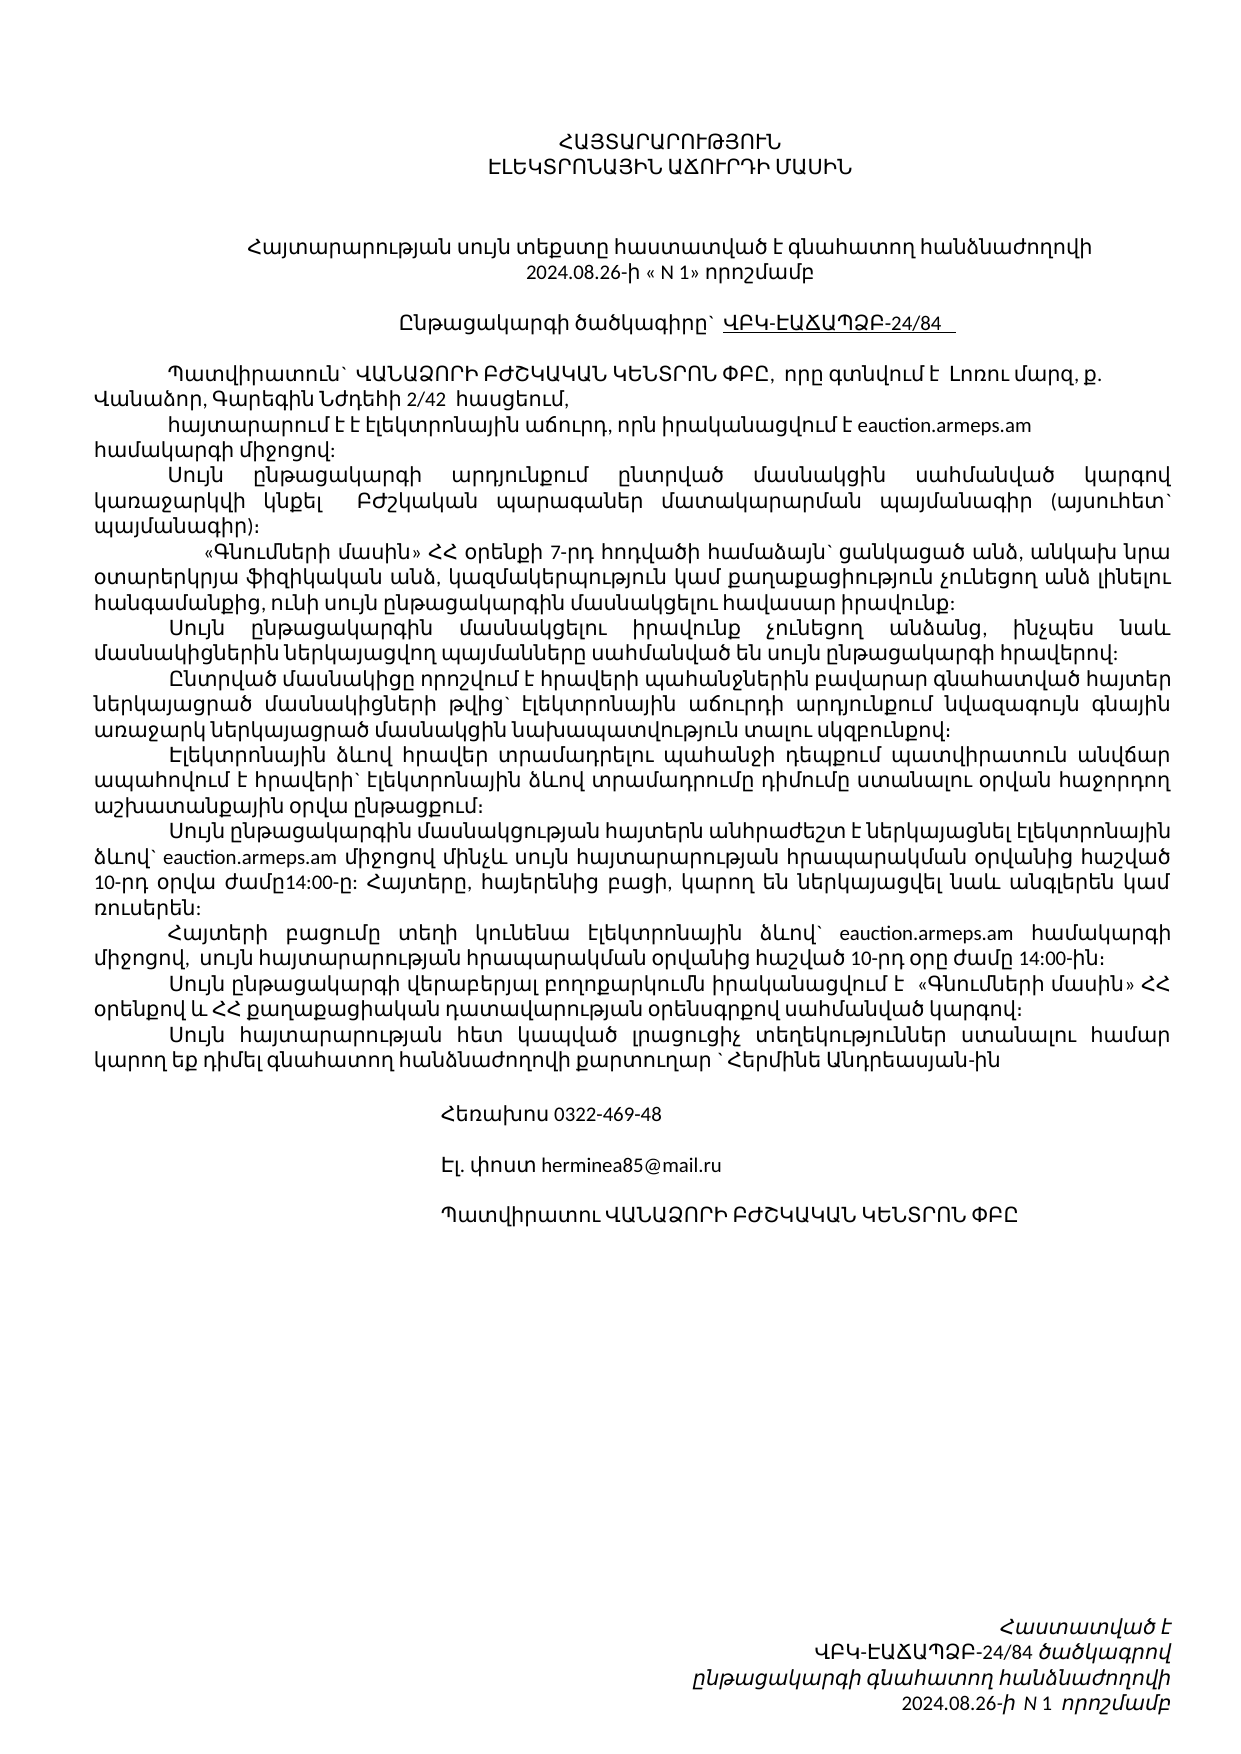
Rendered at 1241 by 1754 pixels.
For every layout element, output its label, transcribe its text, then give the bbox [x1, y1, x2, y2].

text Սույն ընթացակարգի արդյունքում ընտրված մասնակցին սահմանված կարգով կառաջարկվի կնքել ԲԺշկական պարագաներ մատակարարման պայմանագիր (այսուհետ` պայմանագիր)։ [94, 463, 1171, 539]
text ՀԱՅՏԱՐԱՐՈՒԹՅՈՒՆ [94, 129, 1171, 154]
text հայտարարում է է էլեկտրոնային աճուրդ, որն իրականացվում է eauction.armeps.am համակարգի միջոցով: [94, 412, 1171, 463]
text Սույն հայտարարության հետ կապված լրացուցիչ տեղեկություններ ստանալու համար կարող եք դիմել գնահատող հանձնաժողովի քարտուղար ` Հերմինե Անդրեասյան-ին [94, 1022, 1171, 1073]
text Հեռախոս 0322-469-48 [94, 1101, 1171, 1126]
text ընթացակարգի գնահատող հանձնաժողովի [94, 1665, 1171, 1690]
text Ընտրված մասնակիցը որոշվում է հրավերի պահանջներին բավարար գնահատված հայտեր ներկայացրած մասնակիցների թվից` էլեկտրոնային աճուրդի արդյունքում նվազագույն գնային առաջարկ ներկայացրած մասնակցին նախապատվություն տալու սկզբունքով։ [94, 666, 1171, 742]
text Հայտարարության սույն տեքստը հաստատված է գնահատող հանձնաժողովի [94, 234, 1171, 259]
text ԷԼԵԿՏՐՈՆԱՅԻՆ ԱՃՈՒՐԴԻ ՄԱՍԻՆ [94, 154, 1171, 180]
text Սույն ընթացակարգին մասնակցելու իրավունք չունեցող անձանց, ինչպես նաև մասնակիցներին ներկայացվող պայմանները սահմանված են սույն ընթացակարգի հրավերով: [94, 615, 1171, 666]
text Հայտերի բացումը տեղի կունենա էլեկտրոնային ձևով` eauction.armeps.am համակարգի միջոցով, սույն հայտարարության հրապարակման օրվանից հաշված 10-րդ օրը ժամը 14:00-ին։ [94, 920, 1171, 971]
text Հաստատված է [94, 1614, 1171, 1639]
text «Գնումների մասին» ՀՀ օրենքի 7-րդ հոդվածի համաձայն` ցանկացած անձ, անկախ նրա օտարերկրյա ֆիզիկական անձ, կազմակերպություն կամ քաղաքացիություն չունեցող անձ լինելու հանգամանքից, ունի սույն ընթացակարգին մասնակցելու հավասար իրավունք: [94, 539, 1171, 615]
text Էլ. փոստ herminea85@mail.ru [94, 1152, 1171, 1177]
text Էլեկտրոնային ձևով հրավեր տրամադրելու պահանջի դեպքում պատվիրատուն անվճար ապահովում է հրավերի` էլեկտրոնային ձևով տրամադրումը դիմումը ստանալու օրվան հաջորդող աշխատանքային օրվա ընթացքում։ [94, 742, 1171, 818]
text Ընթացակարգի ծածկագիրը` ՎԲԿ-ԷԱՃԱՊՁԲ-24/84 [94, 310, 1171, 336]
text 2024.08.26 -ի « N 1» որոշմամբ [94, 259, 1171, 285]
text Պատվիրատու ՎԱՆԱՁՈՐԻ ԲԺՇԿԱԿԱՆ ԿԵՆՏՐՈՆ ՓԲԸ [94, 1203, 1171, 1228]
text ՎԲԿ-ԷԱՃԱՊՁԲ-24/84 ծածկագրով [94, 1639, 1171, 1665]
text Սույն ընթացակարգին մասնակցության հայտերն անհրաժեշտ է ներկայացնել էլեկտրոնային ձևով` eauction.armeps.am միջոցով մինչև սույն հայտարարության հրապարակման օրվանից հաշված 10-րդ օրվա ժամը14:00-ը: Հայտերը, հայերենից բացի, կարող են ներկայացվել նաև անգլերեն կամ ռուսերեն: [94, 818, 1171, 920]
text 2024.08.26 -ի N 1 որոշմամբ [94, 1690, 1171, 1716]
text Պատվիրատուն` ՎԱՆԱՁՈՐԻ ԲԺՇԿԱԿԱՆ ԿԵՆՏՐՈՆ ՓԲԸ, որը գտնվում է Լոռու մարզ, ք. Վանաձոր, Գարեգին Նժդեհի 2/42 հասցեում, [94, 361, 1171, 412]
text Սույն ընթացակարգի վերաբերյալ բողոքարկումն իրականացվում է «Գնումների մասին» ՀՀ օրենքով և ՀՀ քաղաքացիական դատավարության օրենսգրքով սահմանված կարգով։ [94, 971, 1171, 1022]
